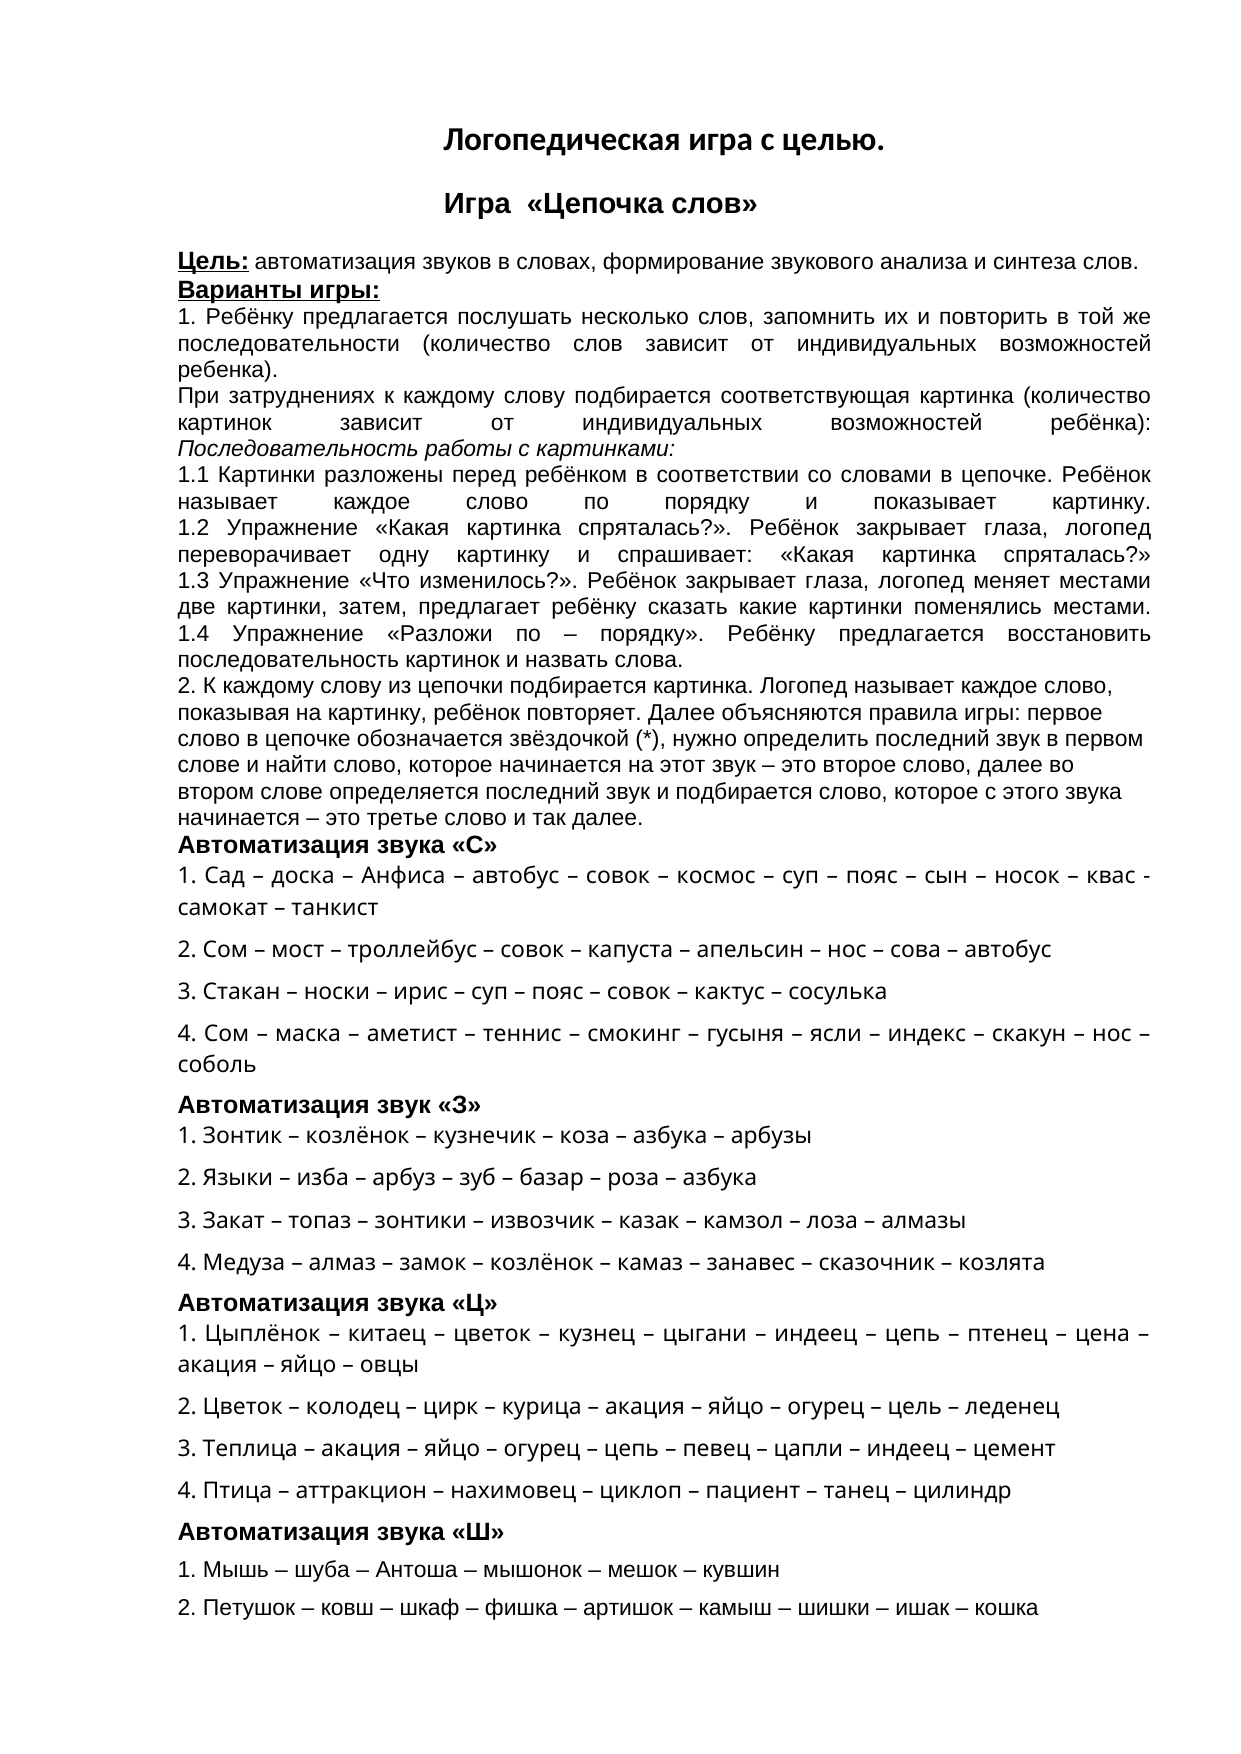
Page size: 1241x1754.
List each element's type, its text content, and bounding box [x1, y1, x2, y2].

text Игра «Цепочка слов» [208, 186, 1152, 219]
text 1. Мышь – шуба – Антоша – мышонок – мешок – кувшин [177, 1556, 1152, 1583]
text Автоматизация звука «Ц» [177, 1288, 1152, 1317]
text 1.1 Картинки разложены перед ребёнком в соответствии со словами в цепочке. Ребёнок называет каждое слово по порядку и показывает картинку. 1.2 Упражнение «Какая картинка спряталась?». Ребёнок закрывает глаза, логопед переворачивает одну картинку и спрашивает: «Какая картинка спряталась?» 1.3 Упражнение «Что изменилось?». Ребёнок закрывает глаза, логопед меняет местами две картинки, затем, предлагает ребёнку сказать какие картинки поменялись местами. 1.4 Упражнение «Разложи по – порядку». Ребёнку предлагается восстановить последовательность картинок и назвать слова. [177, 461, 1152, 672]
text 2. Сом – мост – троллейбус – совок – капуста – апельсин – нос – сова – автобус [177, 933, 1152, 964]
text 1. Ребёнку предлагается послушать несколько слов, запомнить их и повторить в той же последовательности (количество слов зависит от индивидуальных возможностей ребенка). При затруднениях к каждому слову подбирается соответствующая картинка (количество картинок зависит от индивидуальных возможностей ребёнка): Последовательность работы с картинками: [177, 303, 1152, 461]
text 3. Закат – топаз – зонтики – извозчик – казак – камзол – лоза – алмазы [177, 1203, 1152, 1235]
text 3. Стакан – носки – ирис – суп – пояс – совок – кактус – сосулька [177, 975, 1152, 1006]
text 1. Зонтик – козлёнок – кузнечик – коза – азбука – арбузы [177, 1119, 1152, 1150]
text 4. Медуза – алмаз – замок – козлёнок – камаз – занавес – сказочник – козлята [177, 1246, 1152, 1277]
text Логопедическая игра с целью. [177, 118, 1152, 159]
text 2. Петушок – ковш – шкаф – фишка – артишок – камыш – шишки – ишак – кошка [177, 1594, 1152, 1620]
text Автоматизация звук «З» [177, 1090, 1152, 1119]
text 4. Сом – маска – аметист – теннис – смокинг – гусыня – ясли – индекс – скакун – нос – соболь [177, 1017, 1152, 1079]
text 2. Цветок – колодец – цирк – курица – акация – яйцо – огурец – цель – леденец [177, 1390, 1152, 1421]
text 3. Теплица – акация – яйцо – огурец – цепь – певец – цапли – индеец – цемент [177, 1432, 1152, 1463]
text Цель: автоматизация звуков в словах, формирование звукового анализа и синтеза слов. [177, 246, 1152, 274]
text Варианты игры: [177, 274, 1152, 303]
text 2. К каждому слову из цепочки подбирается картинка. Логопед называет каждое слово, показывая на картинку, ребёнок повторяет. Далее объясняются правила игры: первое слово в цепочке обозначается звёздочкой (*), нужно определить последний звук в первом слове и найти слово, которое начинается на этот звук – это второе слово, далее во втором слове определяется последний звук и подбирается слово, которое с этого звука начинается – это третье слово и так далее. [177, 672, 1152, 830]
text 1. Сад – доска – Анфиса – автобус – совок – космос – суп – пояс – сын – носок – квас - самокат – танкист [177, 859, 1152, 922]
text Автоматизация звука «Ш» [177, 1517, 1152, 1545]
text 1. Цыплёнок – китаец – цветок – кузнец – цыгани – индеец – цепь – птенец – цена – акация – яйцо – овцы [177, 1317, 1152, 1379]
text 2. Языки – изба – арбуз – зуб – базар – роза – азбука [177, 1161, 1152, 1193]
text 4. Птица – аттракцион – нахимовец – циклоп – пациент – танец – цилиндр [177, 1474, 1152, 1506]
text ﻿Автоматизация звука «С» [177, 830, 1152, 859]
